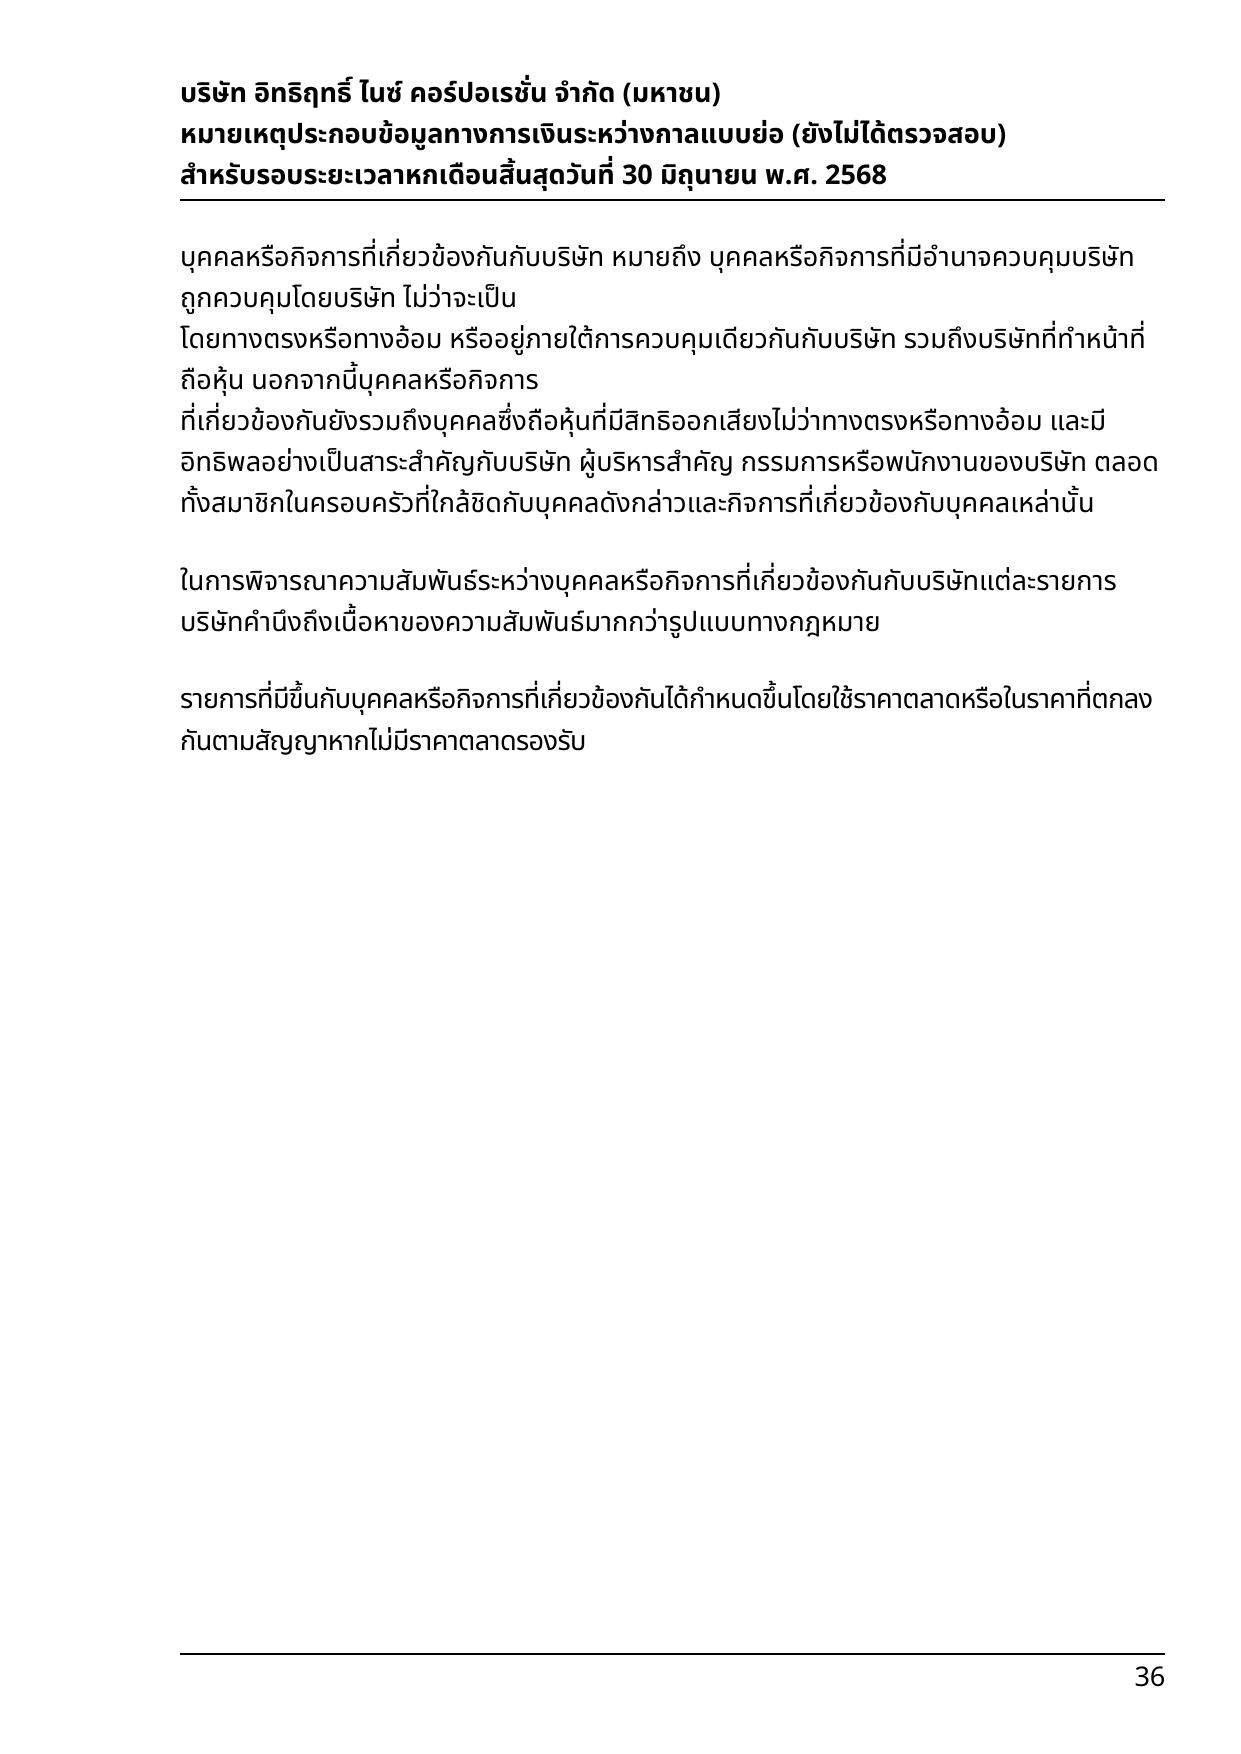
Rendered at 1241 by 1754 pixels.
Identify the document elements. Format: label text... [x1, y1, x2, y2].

text ในการพิจารณาความสัมพันธ์ระหว่างบุคคลหรือกิจการที่เกี่ยวข้องกันกับบริษัทแต่ละรายการบริษัทคำนึงถึงเนื้อหาของความสัมพันธ์มากกว่ารูปแบบทางกฎหมาย [180, 561, 1165, 643]
text รายการที่มีขึ้นกับบุคคลหรือกิจการที่เกี่ยวข้องกันได้กำหนดขึ้นโดยใช้ราคาตลาดหรือในราคาที่ตกลงกันตามสัญญาหากไม่มีราคาตลาดรองรับ [180, 680, 1165, 762]
text บุคคลหรือกิจการที่เกี่ยวข้องกันกับบริษัท หมายถึง บุคคลหรือกิจการที่มีอำนาจควบคุมบริษัทถูกควบคุมโดยบริษัท ไม่ว่าจะเป็น โดยทางตรงหรือทางอ้อม หรืออยู่ภายใต้การควบคุมเดียวกันกับบริษัท รวมถึงบริษัทที่ทำหน้าที่ถือหุ้น นอกจากนี้บุคคลหรือกิจการ ที่เกี่ยวข้องกันยังรวมถึงบุคคลซึ่งถือหุ้นที่มีสิทธิออกเสียงไม่ว่าทางตรงหรือทางอ้อม และมีอิทธิพลอย่างเป็นสาระสำคัญกับบริษัท ผู้บริหารสำคัญ กรรมการหรือพนักงานของบริษัท ตลอดทั้งสมาชิกในครอบครัวที่ใกล้ชิดกับบุคคลดังกล่าวและกิจการที่เกี่ยวข้องกับบุคคลเหล่านั้น [180, 238, 1165, 524]
